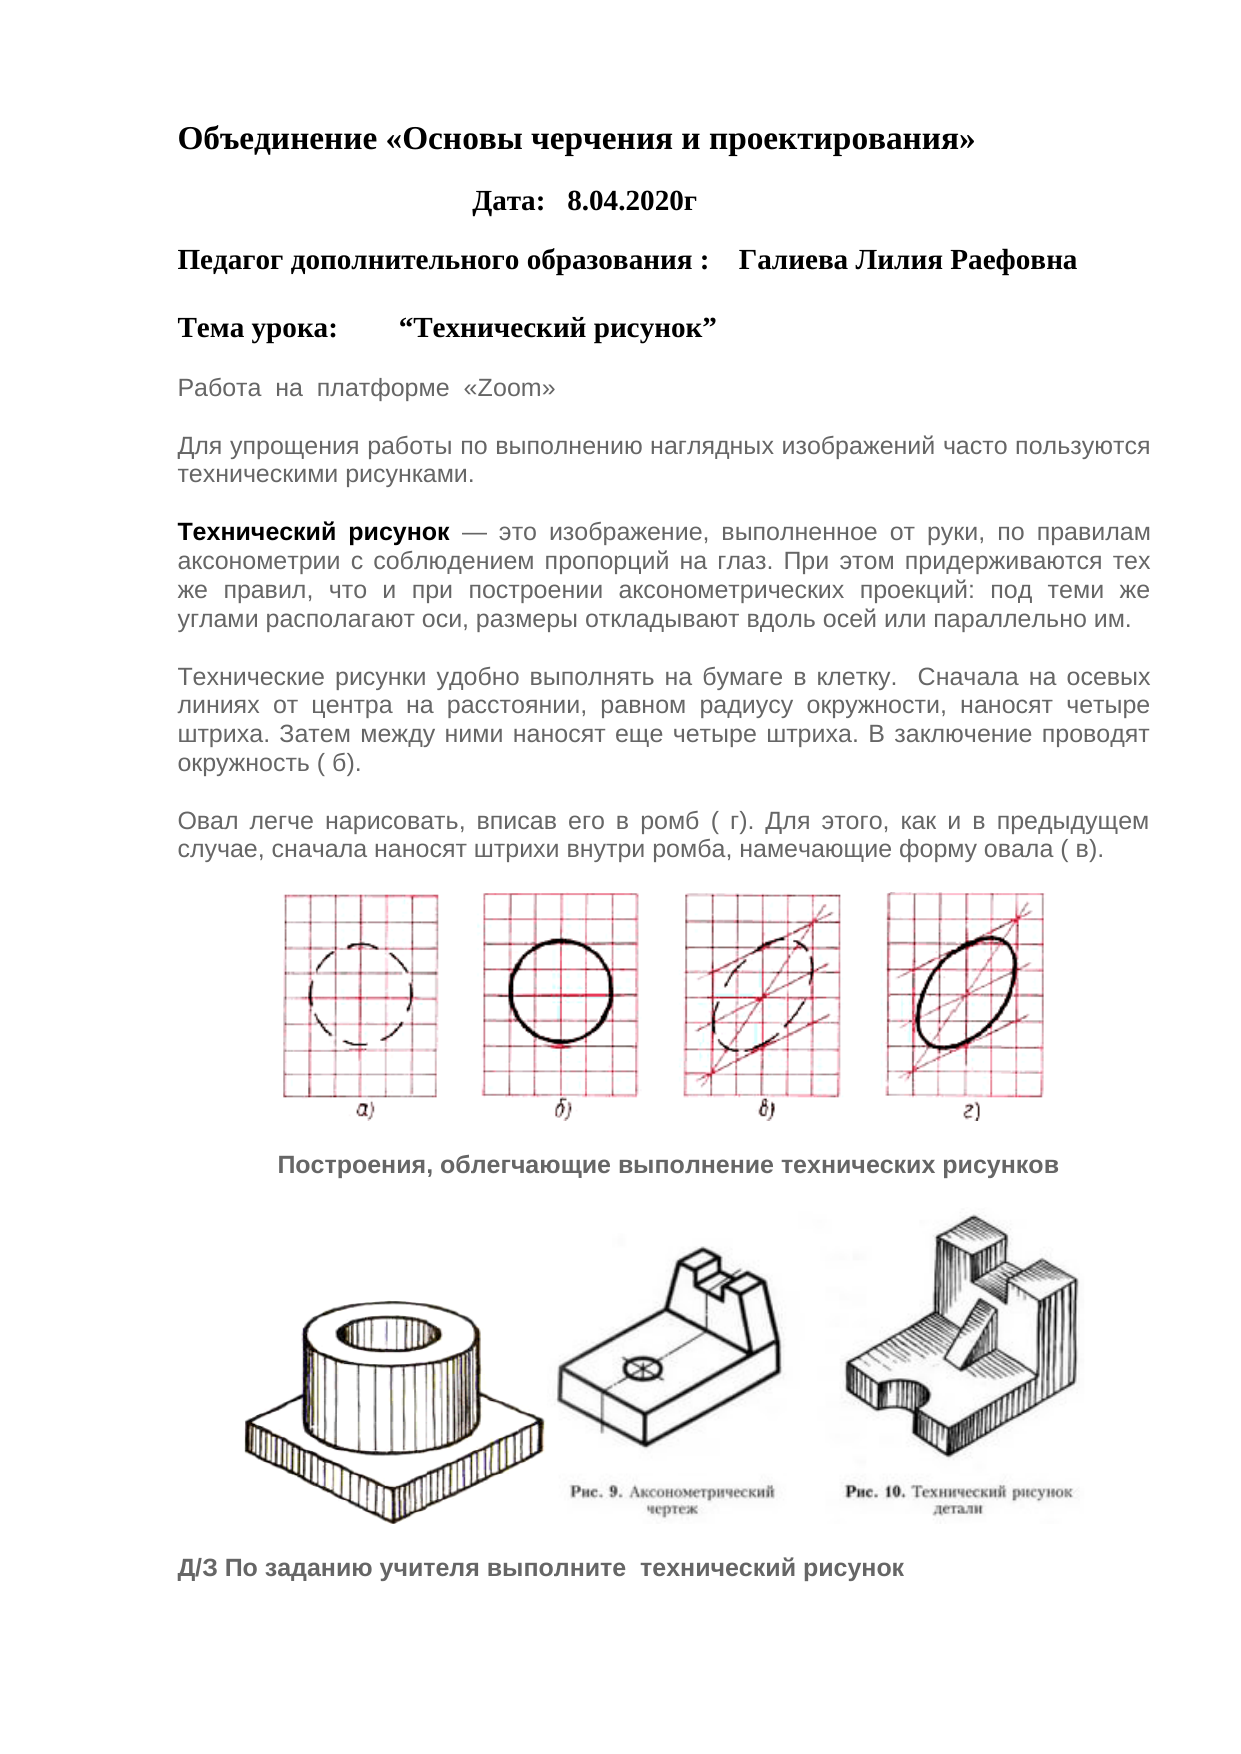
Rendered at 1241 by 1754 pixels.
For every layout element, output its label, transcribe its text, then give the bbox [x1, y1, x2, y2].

text Для упрощения работы по выполнению наглядных изображений часто пользуются техническими рисунками. [177, 431, 1152, 488]
text Д/З По заданию учителя выполните технический рисунок }studme.org) © 2013 - 2020 [177, 1553, 1152, 1582]
text Технический рисунок — это изображение, выполненное от руки, по правилам аксонометрии с соблюдением пропорций на глаз. При этом придерживаются тех же правил, что и при построении аксонометрических проекций: под теми же углами располагают оси, размеры откладывают вдоль осей или параллельно им. [177, 517, 1152, 632]
picture [282, 892, 1047, 1121]
picture [244, 1207, 1085, 1524]
text Работа на платформе «Zoom» [177, 373, 1152, 402]
text Тема урока: “Технический рисунок” [177, 310, 1152, 344]
text Построения, облегчающие выполнение технических рисунков [177, 1150, 1152, 1178]
text Объединение «Основы черчения и проектирования» [177, 118, 1152, 156]
text Технические рисунки удобно выполнять на бумаге в клетку. Сначала на осевых линиях от центра на расстоянии, равном радиусу окружности, наносят четыре штриха. Затем между ними наносят еще четыре штриха. В заключение проводят окружность ( б). [177, 662, 1152, 777]
text Овал легче нарисовать, вписав его в ромб ( г). Для этого, как и в предыдущем случае, сначала наносят штрихи внутри ромба, намечающие форму овала ( в). [177, 806, 1152, 863]
text Дата: 8.04.2020г [177, 183, 1152, 217]
text Педагог дополнительного образования : Галиева Лилия Раефовна [177, 242, 1152, 276]
